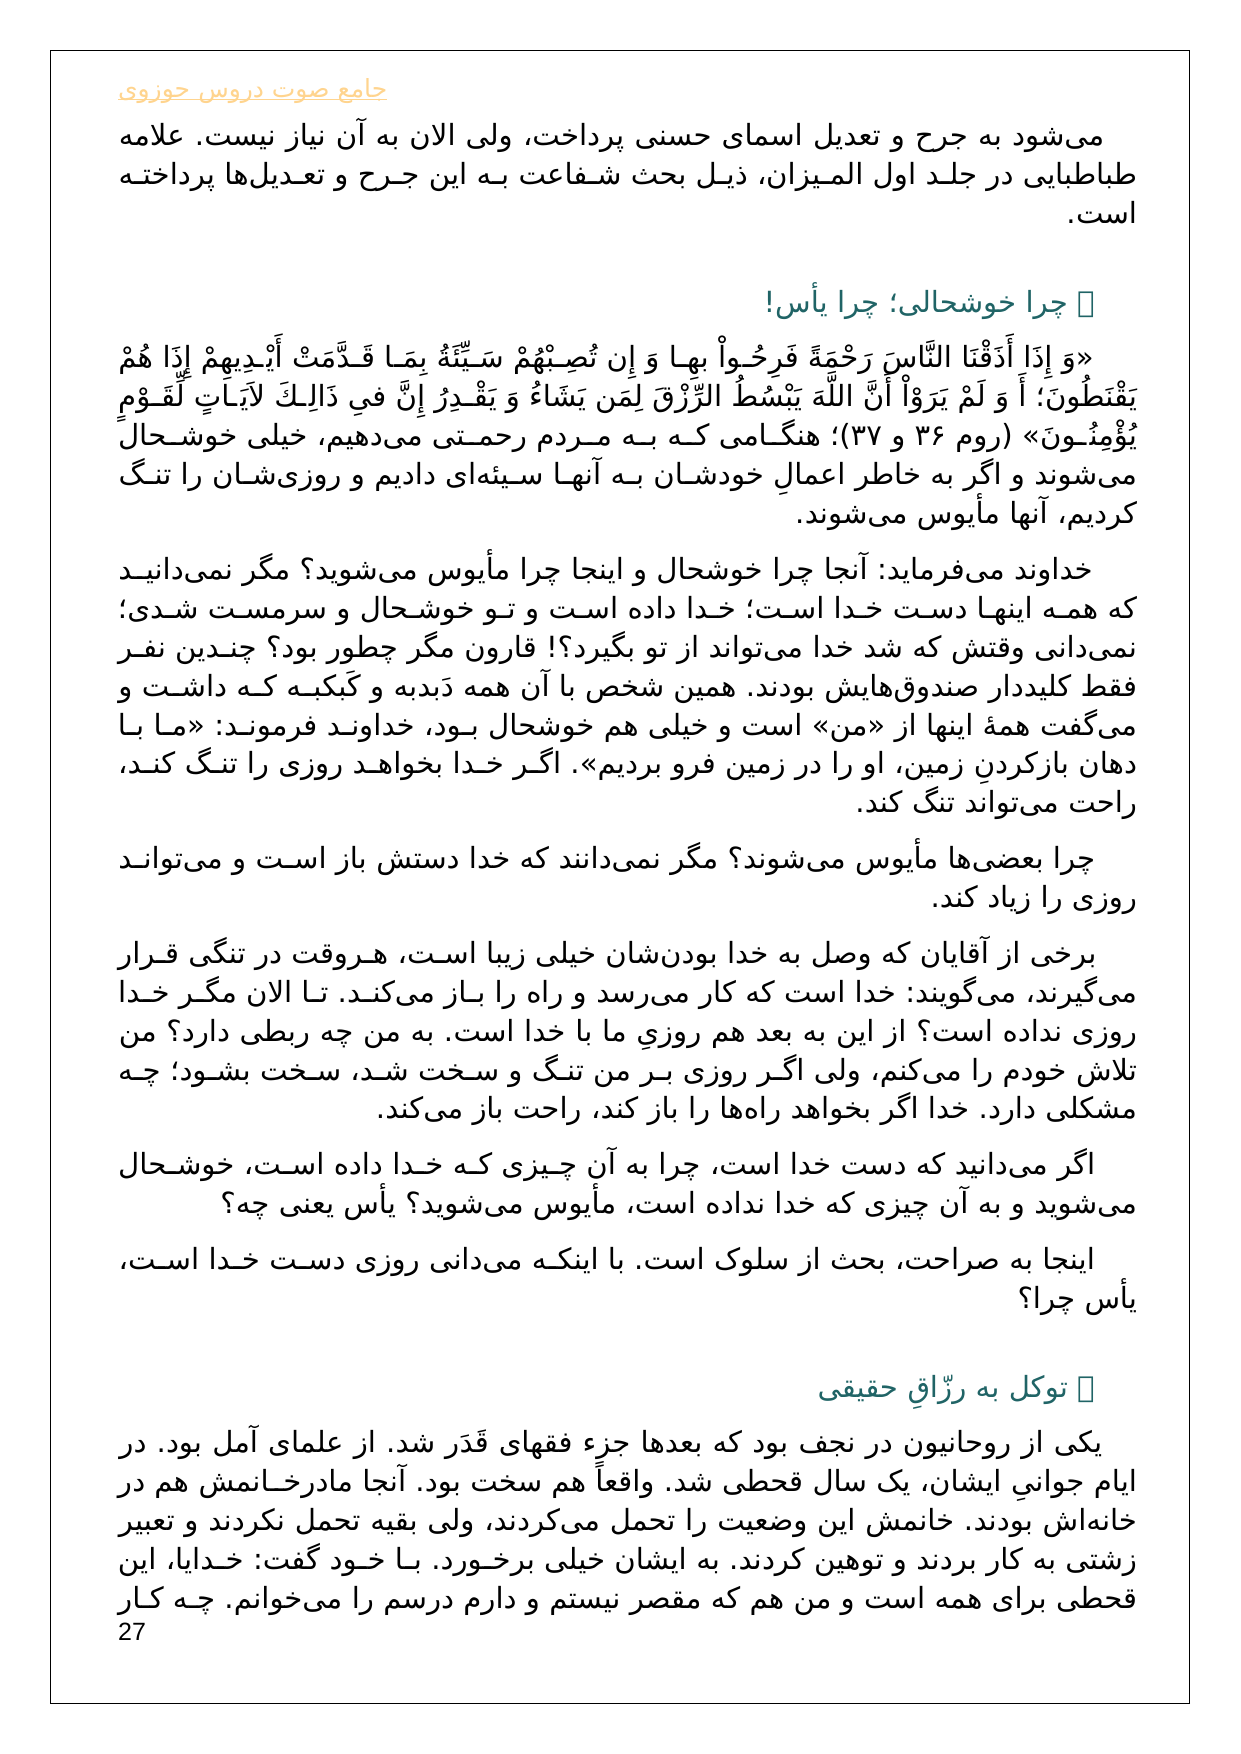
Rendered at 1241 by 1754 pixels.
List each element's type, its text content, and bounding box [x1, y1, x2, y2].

text چرا بعضی‌ها مأیوس می‌شوند؟ مگر نمی‌دانند که خدا دستش باز است و می‌تواند روزی را زیاد کند. [118, 841, 1137, 914]
text «وَ إِذَا أَذَقْنَا النَّاسَ رَحْمَةً فَرِحُواْ بهِا وَ إِن تُصِبْهُمْ سَيِّئَةُ بِمَا قَدَّمَتْ أَيْدِيهِمْ إِذَا هُمْ يَقْنَطُونَ؛ أَ وَ لَمْ يَرَوْاْ أَنَّ اللَّهَ يَبْسُطُ الرِّزْقَ لِمَن يَشَاءُ وَ يَقْدِرُ إِنَّ فىِ ذَالِكَ لاَيَاتٍ لِّقَوْمٍ يُؤْمِنُونَ» (روم ۳۶ و ۳۷)؛ هنگامی که به مردم رحمتی می‌دهیم، خیلی خوشحال می‌شوند و اگر به خاطر اعمالِ خودشان به آنها سیئه‌ای دادیم و روزی‌شان را تنگ کردیم، آنها مأیوس می‌شوند. [118, 341, 1137, 530]
text خداوند می‌فرماید: آنجا چرا خوشحال و اینجا چرا مأیوس می‌شوید؟ مگر نمی‌دانید که همه اینها دست خدا است؛ خدا داده است و تو خوشحال و سرمست شدی؛ نمی‌دانی وقتش که شد خدا می‌تواند از تو بگیرد؟! قارون مگر چطور بود؟ چندین نفر فقط کلیددار صندوق‌هایش بودند. همین شخص با آن همه دَبدبه و کَبکبه که داشت و می‌گفت همۀ اینها از «من» است و خیلی هم خوشحال بود، خداوند فرموند: «ما با دهان بازکردنِ زمین، او را در زمین فرو بردیم». اگر خدا بخواهد روزی را تنگ کند، راحت می‌تواند تنگ کند. [118, 552, 1137, 820]
text برخی از آقایان که وصل به خدا بودن‌شان خیلی زیبا است، هروقت در تنگی قرار می‌گیرند، می‌گویند: خدا است که کار می‌رسد و راه را باز می‌کند. تا الان مگر خدا روزی نداده است؟ از این به بعد هم روزیِ ما با خدا است. به من چه ربطی دارد؟ من تلاش خودم را می‌کنم، ولی اگر روزی بر من تنگ و سخت شد، سخت بشود؛ چه مشکلی دارد. خدا اگر بخواهد راه‌ها را باز کند، راحت باز می‌کند. [118, 936, 1137, 1126]
text اگر می‌دانید که دست خدا است، چرا به آن چیزی که خدا داده است، خوشحال می‌شوید و به آن چیزی که خدا نداده است، مأیوس می‌شوید؟ یأس یعنی چه؟ [118, 1147, 1137, 1220]
text 🔵 توکل به رزّاقِ حقیقی [118, 1370, 1119, 1404]
text می‌شود به جرح و تعدیل اسمای حسنی پرداخت، ولی الان به آن نیاز نیست. علامه طباطبایی در جلد اول المیزان، ذیل بحث شفاعت به این جرح و تعدیل‌ها پرداخته است. [118, 118, 1137, 230]
text اینجا به صراحت، بحث از سلوک است. با اینکه می‌دانی روزی دست خدا است، یأس چرا؟ [118, 1242, 1137, 1315]
text 🔵 چرا خوشحالی؛ چرا یأس! [118, 285, 1119, 319]
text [118, 1426, 1137, 1615]
